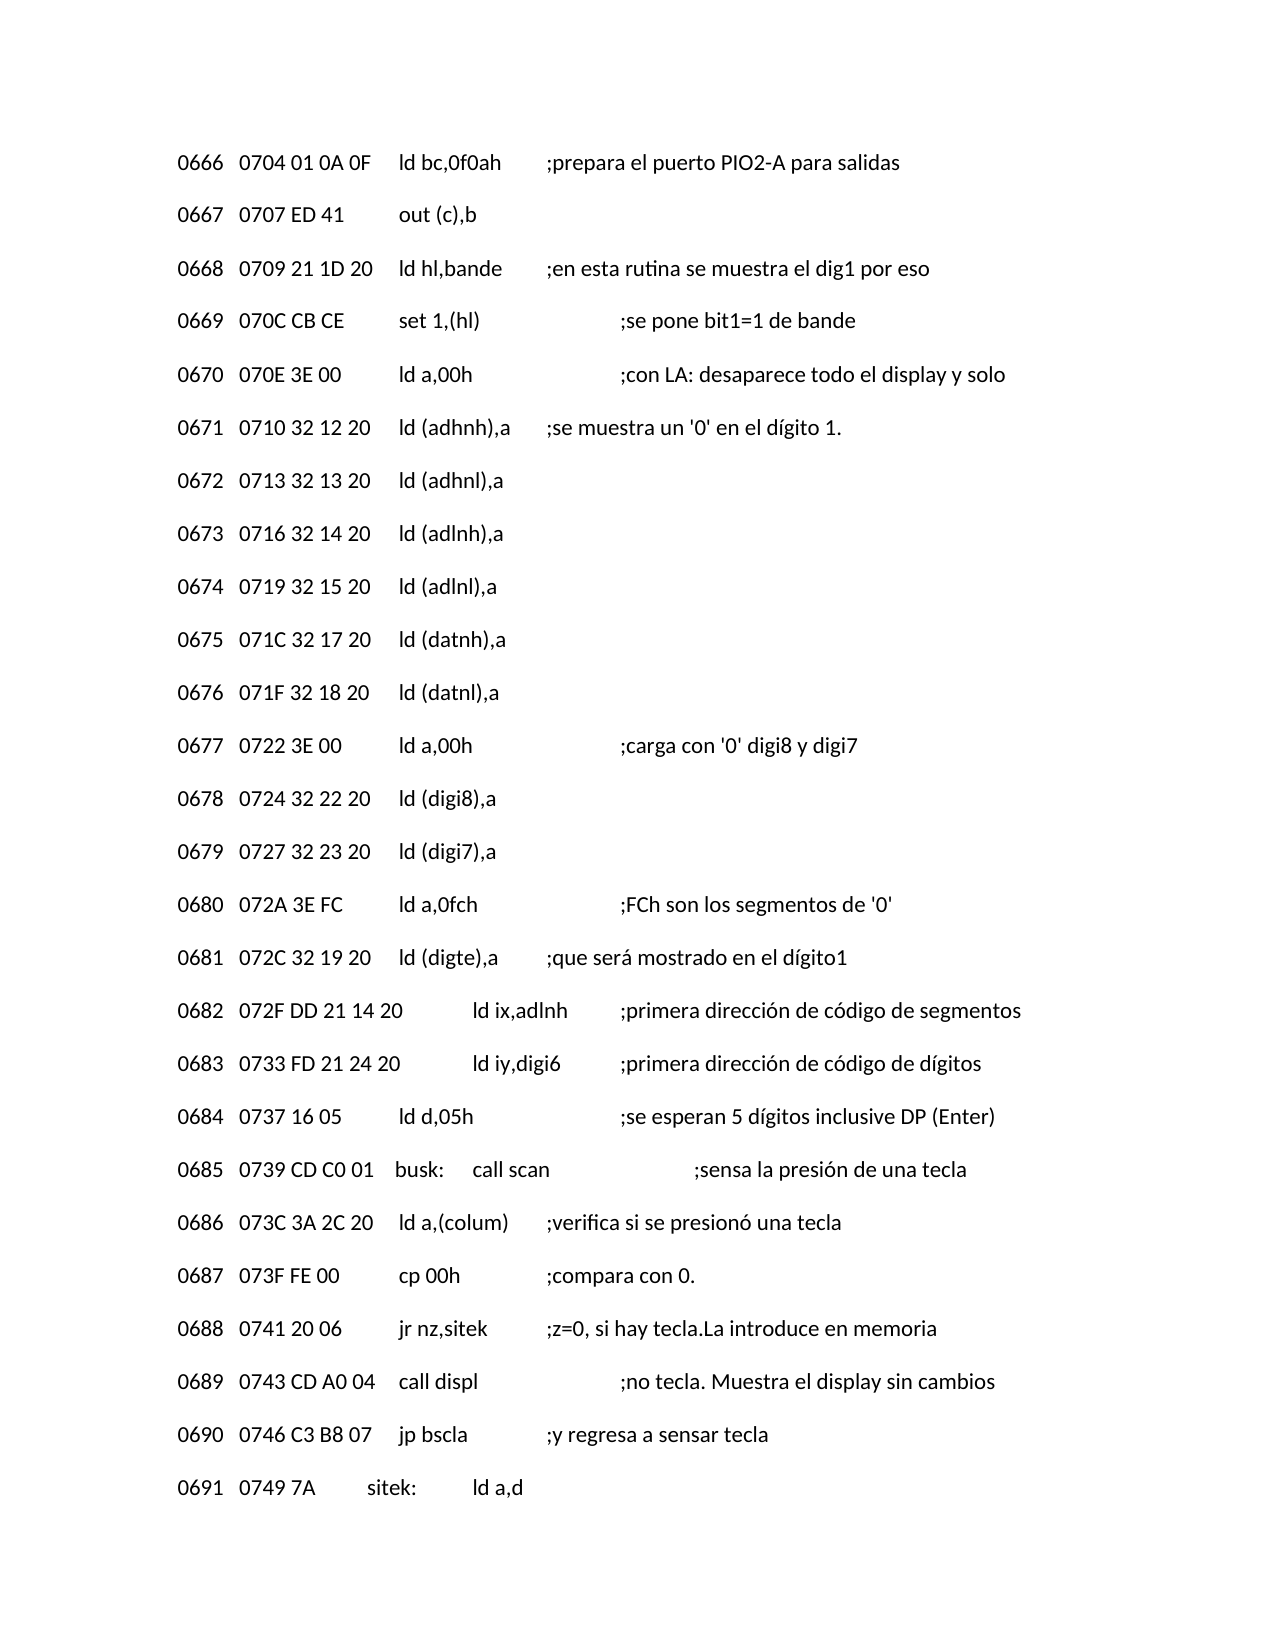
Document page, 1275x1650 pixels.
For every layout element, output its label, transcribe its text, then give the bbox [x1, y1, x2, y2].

text 0668 0709 21 1D 20 ld hl,bande ;en esta rutina se muestra el dig1 por eso [177, 254, 1098, 282]
text 0675 071C 32 17 20 ld (datnh),a [177, 625, 1098, 653]
text 0673 0716 32 14 20 ld (adlnh),a [177, 519, 1098, 547]
text 0676 071F 32 18 20 ld (datnl),a [177, 678, 1098, 706]
text 0687 073F FE 00 cp 00h ;compara con 0. [177, 1261, 1098, 1289]
text 0684 0737 16 05 ld d,05h ;se esperan 5 dígitos inclusive DP (Enter) [177, 1102, 1098, 1130]
text 0669 070C CB CE set 1,(hl) ;se pone bit1=1 de bande [177, 307, 1098, 335]
text 0672 0713 32 13 20 ld (adhnl),a [177, 466, 1098, 494]
text 0667 0707 ED 41 out (c),b [177, 201, 1098, 229]
text 0682 072F DD 21 14 20 ld ix,adlnh ;primera dirección de código de segmentos [177, 996, 1098, 1024]
text 0686 073C 3A 2C 20 ld a,(colum) ;verifica si se presionó una tecla [177, 1208, 1098, 1236]
text 0681 072C 32 19 20 ld (digte),a ;que será mostrado en el dígito1 [177, 943, 1098, 971]
text 0679 0727 32 23 20 ld (digi7),a [177, 837, 1098, 865]
text 0674 0719 32 15 20 ld (adlnl),a [177, 572, 1098, 600]
text 0671 0710 32 12 20 ld (adhnh),a ;se muestra un '0' en el dígito 1. [177, 413, 1098, 441]
text 0689 0743 CD A0 04 call displ ;no tecla. Muestra el display sin cambios [177, 1367, 1098, 1395]
text 0666 0704 01 0A 0F ld bc,0f0ah ;prepara el puerto PIO2-A para salidas [177, 148, 1098, 176]
text 0685 0739 CD C0 01 busk: call scan ;sensa la presión de una tecla [177, 1155, 1098, 1183]
text 0670 070E 3E 00 ld a,00h ;con LA: desaparece todo el display y solo [177, 360, 1098, 388]
text 0678 0724 32 22 20 ld (digi8),a [177, 784, 1098, 812]
text 0690 0746 C3 B8 07 jp bscla ;y regresa a sensar tecla [177, 1420, 1098, 1448]
text 0680 072A 3E FC ld a,0fch ;FCh son los segmentos de '0' [177, 890, 1098, 918]
text 0683 0733 FD 21 24 20 ld iy,digi6 ;primera dirección de código de dígitos [177, 1049, 1098, 1077]
text 0677 0722 3E 00 ld a,00h ;carga con '0' digi8 y digi7 [177, 731, 1098, 759]
text 0691 0749 7A sitek: ld a,d [177, 1473, 1098, 1501]
text 0688 0741 20 06 jr nz,sitek ;z=0, si hay tecla.La introduce en memoria [177, 1314, 1098, 1342]
